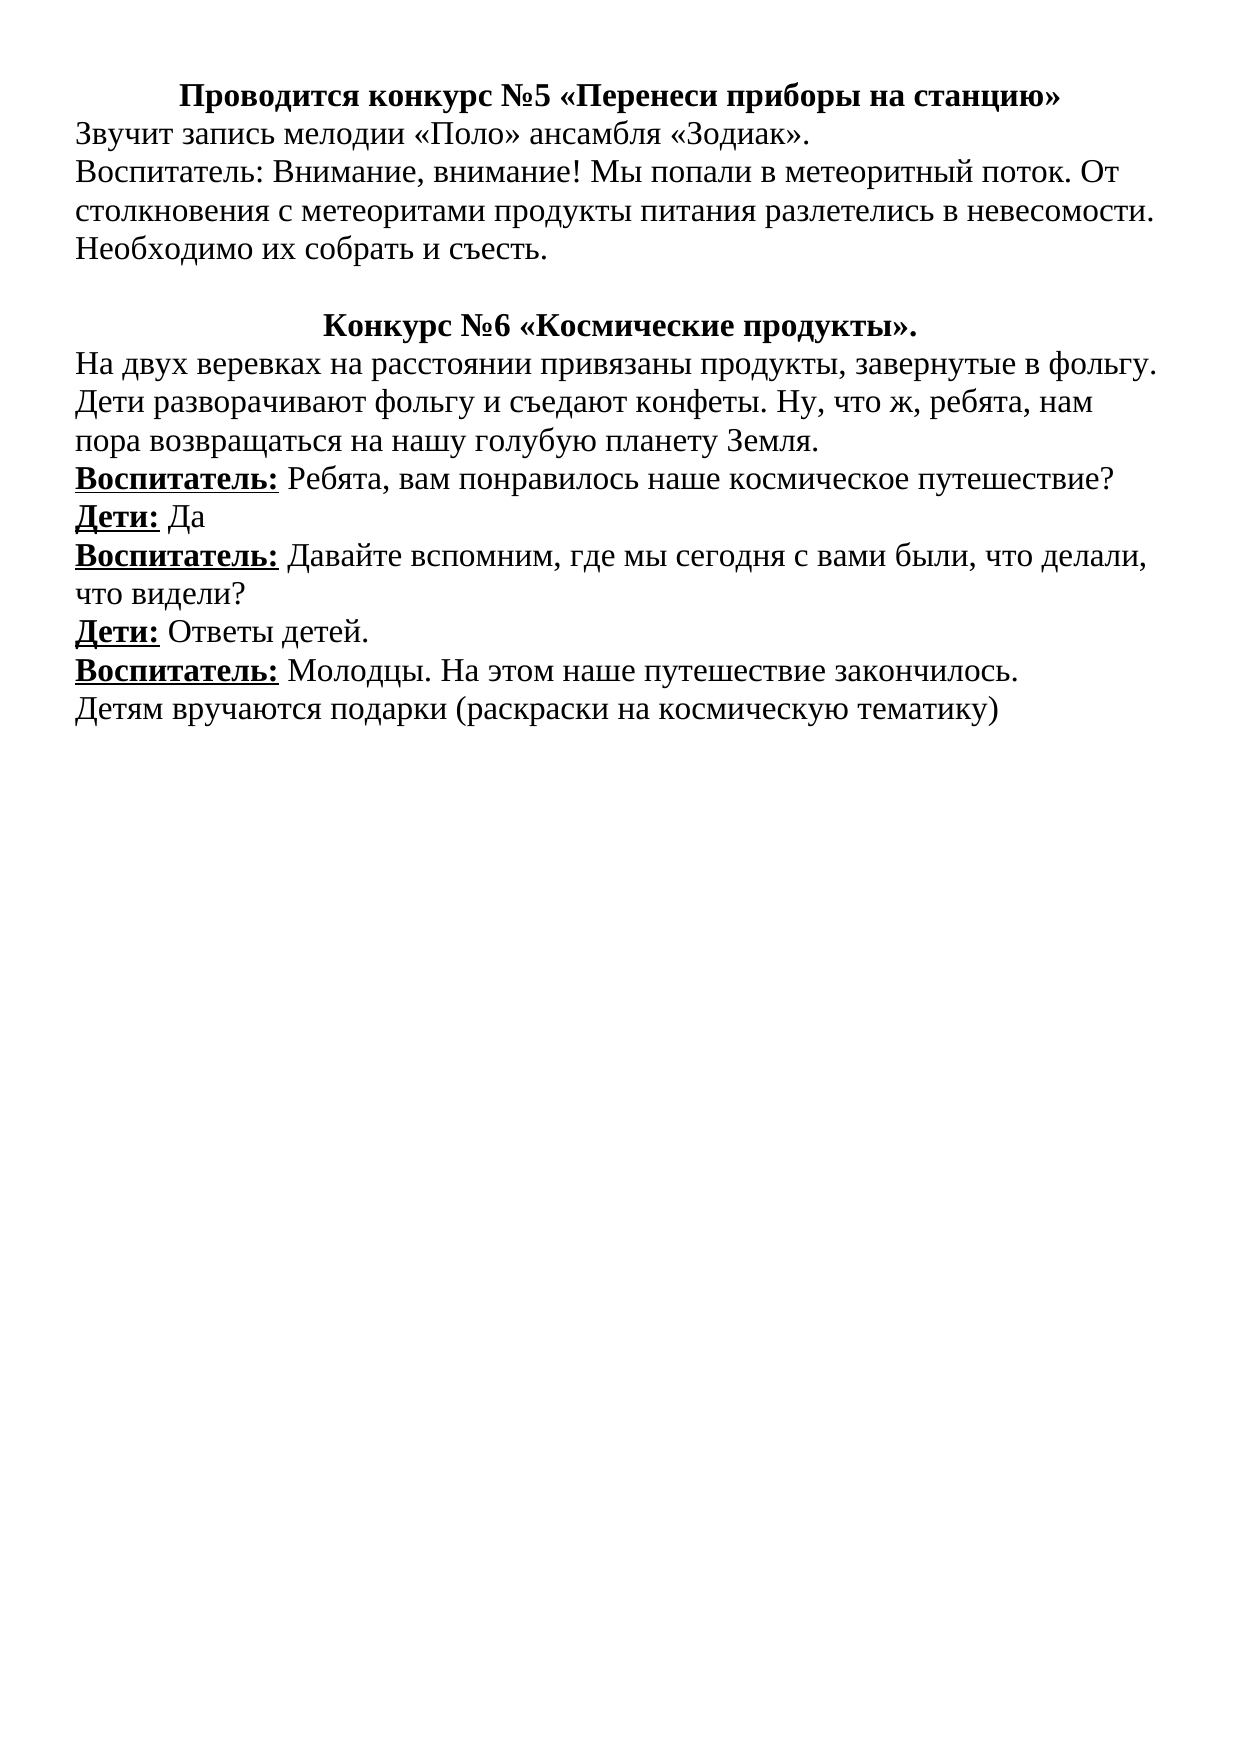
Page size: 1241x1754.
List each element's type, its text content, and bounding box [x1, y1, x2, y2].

text Звучит запись мелодии «Поло» ансамбля «Зодиак». [75, 113, 1165, 152]
text Воспитатель: Внимание, внимание! Мы попали в метеоритный поток. От столкновения с метеоритами продукты питания разлетелись в невесомости. Необходимо их собрать и съесть. [75, 152, 1165, 267]
text Дети: Ответы детей. [75, 612, 1165, 650]
text Детям вручаются подарки (раскраски на космическую тематику) [75, 688, 1165, 727]
text Воспитатель: Ребята, вам понравилось наше космическое путешествие? [75, 458, 1165, 497]
text Воспитатель: Давайте вспомним, где мы сегодня с вами были, что делали, что видели? [75, 535, 1165, 612]
text Проводится конкурс №5 «Перенеси приборы на станцию» [75, 75, 1165, 113]
text На двух веревках на расстоянии привязаны продукты, завернутые в фольгу. Дети разворачивают фольгу и съедают конфеты. Ну, что ж, ребята, нам пора возвращаться на нашу голубую планету Земля. [75, 343, 1165, 458]
text Воспитатель: Молодцы. На этом наше путешествие закончилось. [75, 650, 1165, 688]
text Дети: Да [75, 497, 1165, 535]
text Конкурс №6 «Космические продукты». [75, 305, 1165, 343]
